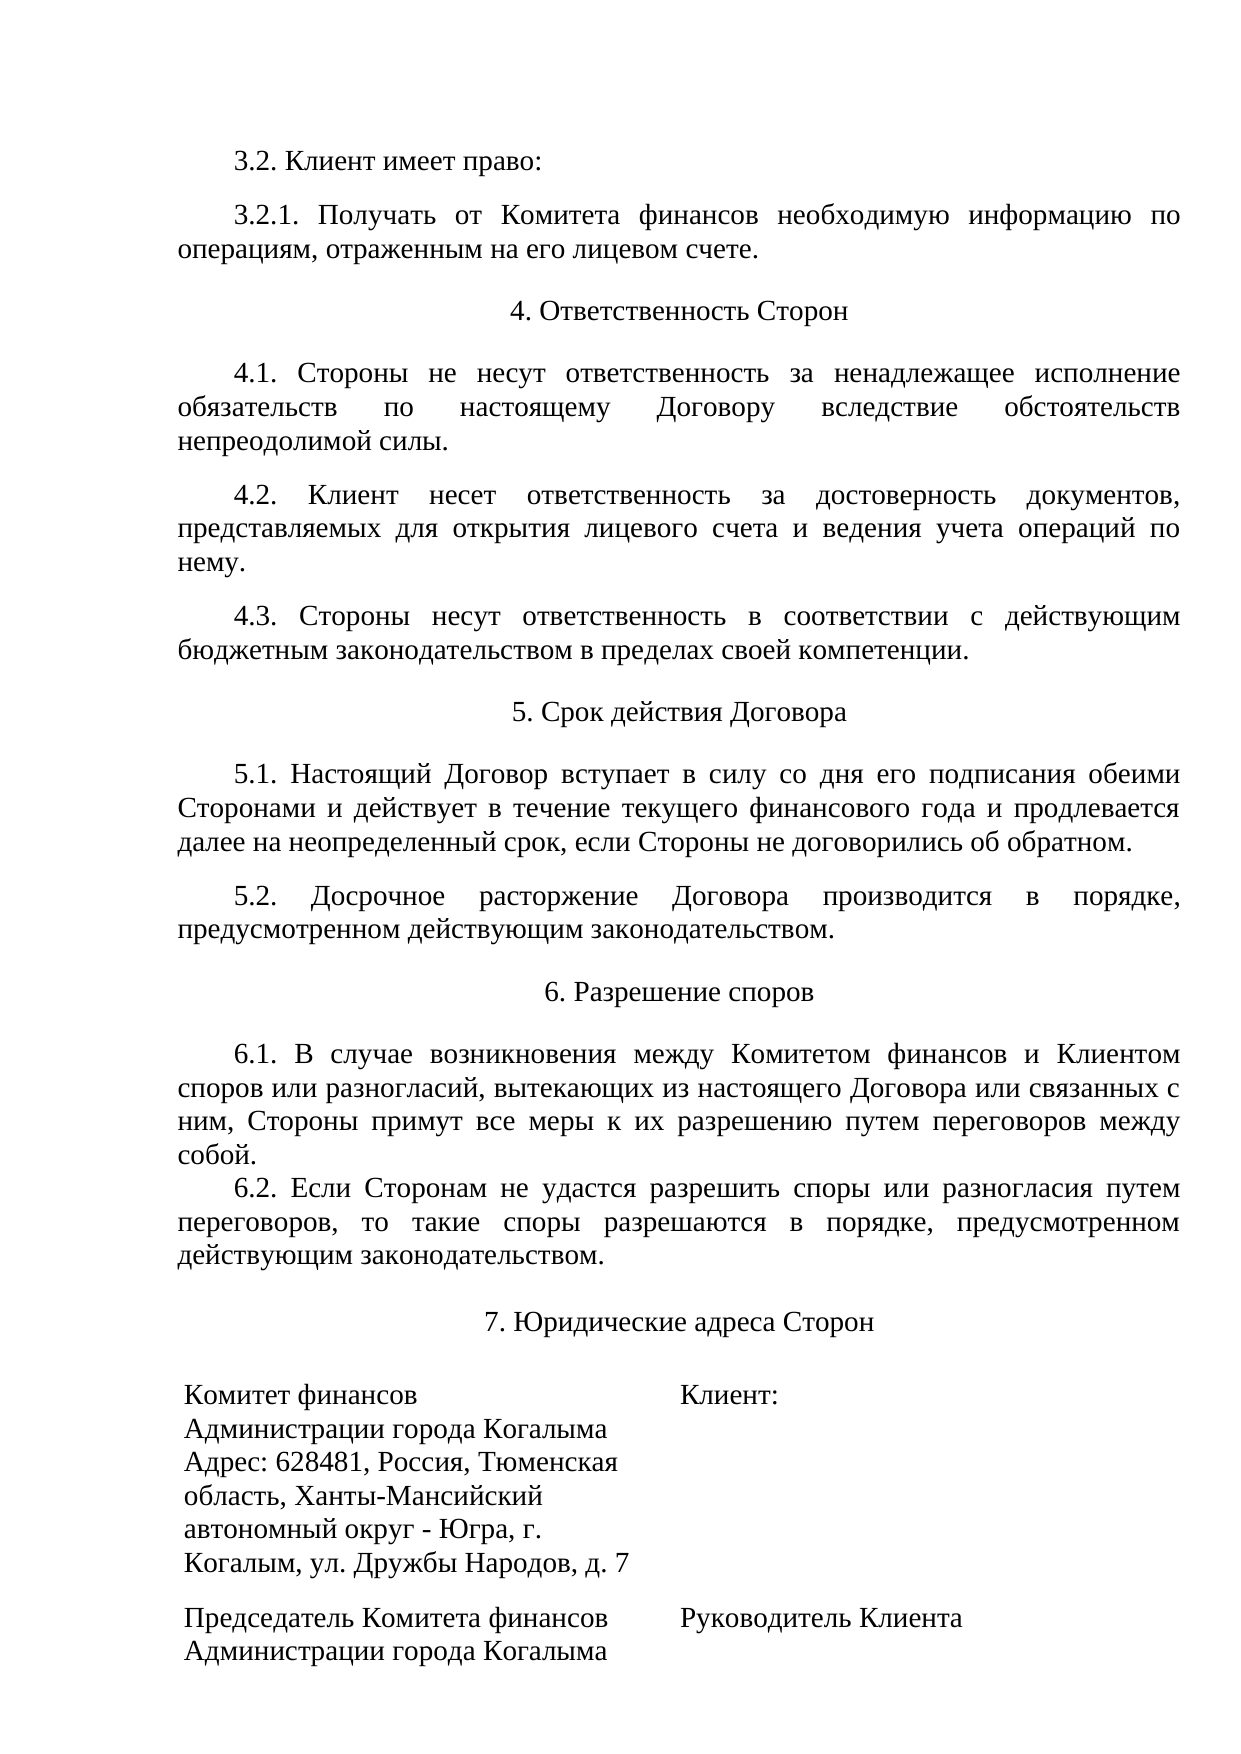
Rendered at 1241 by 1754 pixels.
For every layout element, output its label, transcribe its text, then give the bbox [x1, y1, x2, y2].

text 6.1. В случае возникновения между Комитетом финансов и Клиентом споров или разногласий, вытекающих из настоящего Договора или связанных с ним, Стороны примут все меры к их разрешению путем переговоров между собой. [177, 1036, 1181, 1170]
text 7. Юридические адреса Сторон [177, 1304, 1181, 1338]
text 4.2. Клиент несет ответственность за достоверность документов, представляемых для открытия лицевого счета и ведения учета операций по нему. [177, 477, 1181, 578]
text 6.2. Если Сторонам не удастся разрешить споры или разногласия путем переговоров, то такие споры разрешаются в порядке, предусмотренном действующим законодательством. [177, 1170, 1181, 1271]
text 4.3. Стороны несут ответственность в соответствии с действующим бюджетным законодательством в пределах своей компетенции. [177, 598, 1181, 666]
text 5.1. Настоящий Договор вступает в силу со дня его подписания обеими Сторонами и действует в течение текущего финансового года и продлевается далее на неопределенный срок, если Стороны не договорились об обратном. [177, 757, 1181, 857]
text 4.1. Стороны не несут ответственность за ненадлежащее исполнение обязательств по настоящему Договору вследствие обстоятельств непреодолимой силы. [177, 356, 1181, 456]
table_cell Руководитель Клиента [673, 1589, 1122, 1678]
table_cell Председатель Комитета финансов Администрации города Когалыма [177, 1589, 673, 1678]
text 6. Разрешение споров [177, 974, 1181, 1007]
table_header Комитет финансов Администрации города Когалыма Адрес: 628481, Россия, Тюменская область, Ханты-Мансийский автономный округ - Югра, г. Когалым, ул. Дружбы Народов, д. 7 [177, 1367, 673, 1589]
text 5.2. Досрочное расторжение Договора производится в порядке, предусмотренном действующим законодательством. [177, 878, 1181, 945]
text 3.2. Клиент имеет право: [177, 143, 1181, 177]
table_header Клиент: [673, 1367, 1122, 1589]
text 5. Срок действия Договора [177, 694, 1181, 728]
text 4. Ответственность Сторон [177, 293, 1181, 327]
text 3.2.1. Получать от Комитета финансов необходимую информацию по операциям, отраженным на его лицевом счете. [177, 197, 1181, 264]
